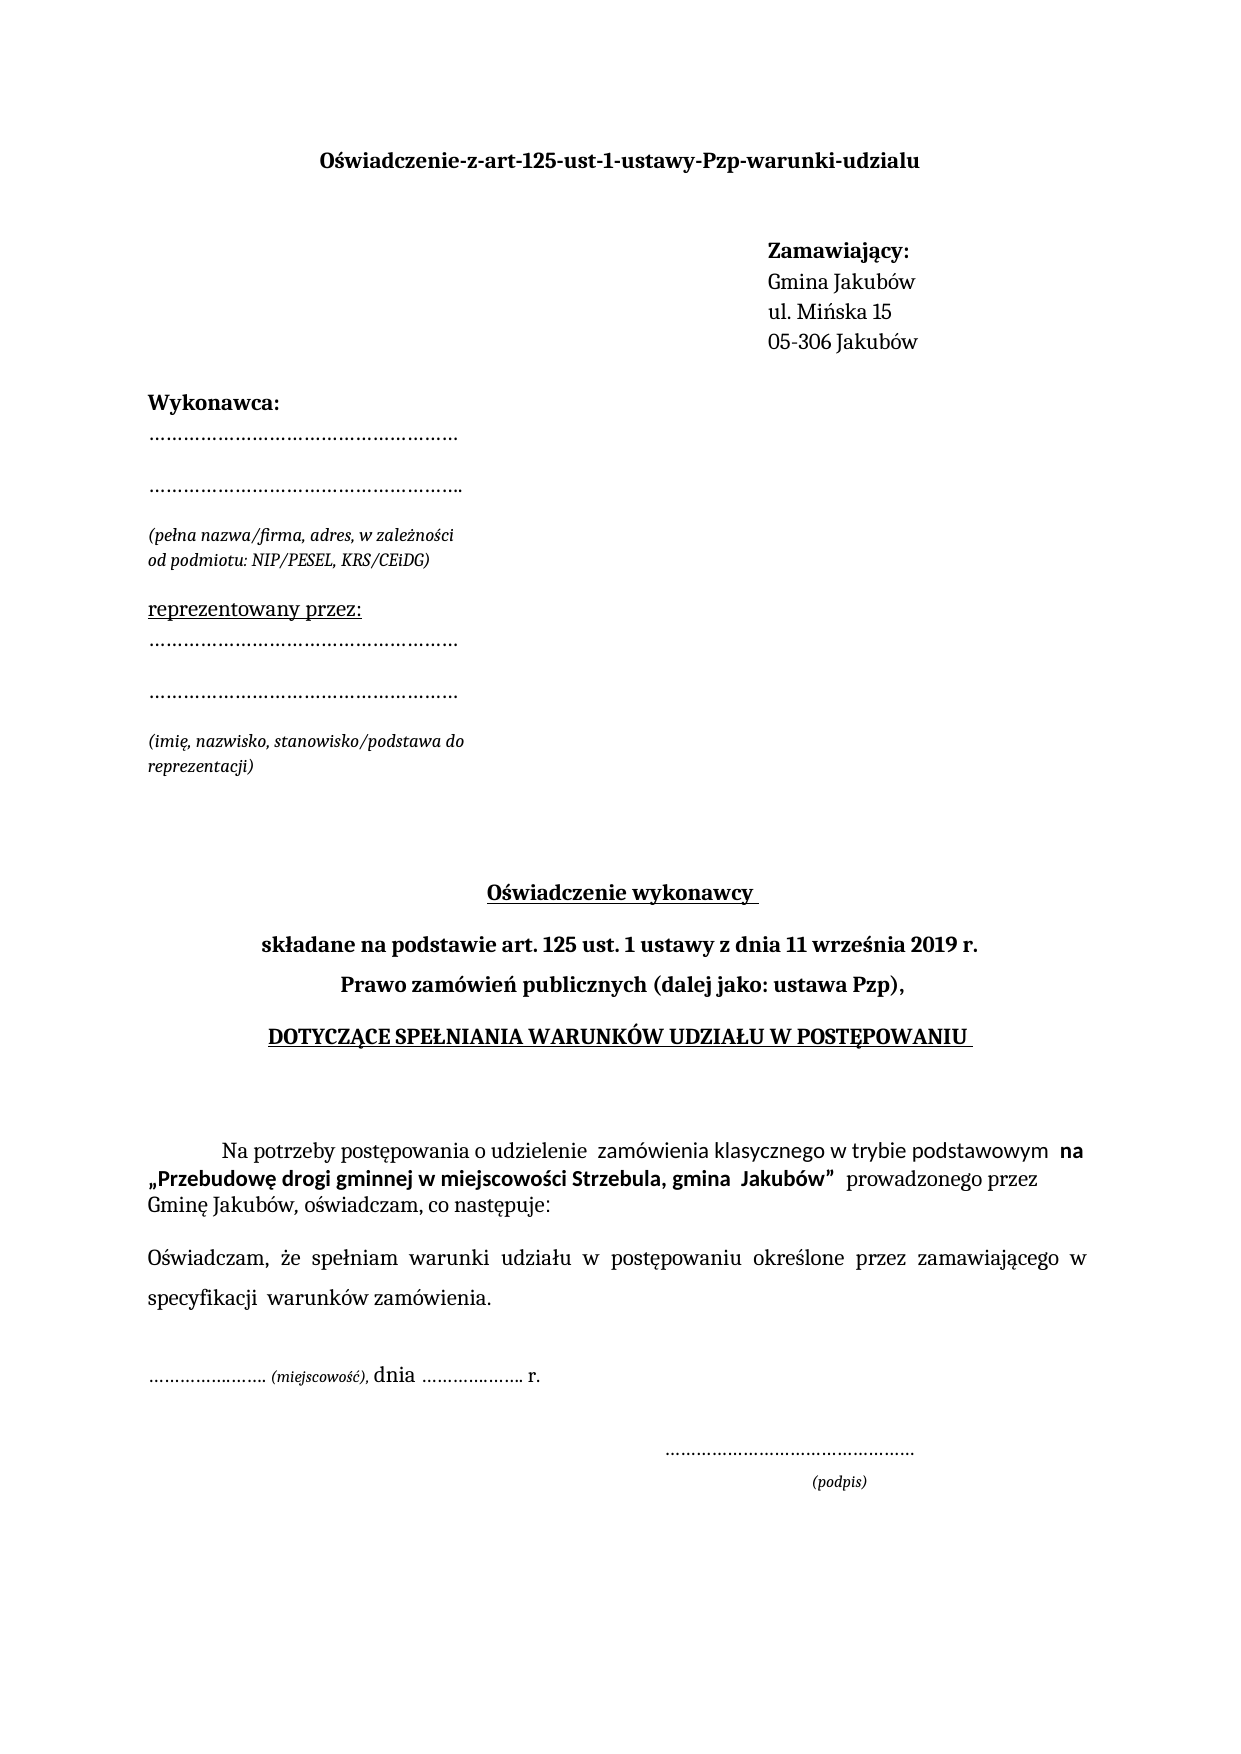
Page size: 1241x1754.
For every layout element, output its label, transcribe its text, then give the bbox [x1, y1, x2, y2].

text Oświadczam, że spełniam warunki udziału w postępowaniu określone przez zamawiającego w specyfikacji warunków zamówienia. [148, 1245, 1093, 1311]
text Gmina Jakubów [768, 268, 1093, 295]
text Oświadczenie wykonawcy [148, 880, 1093, 906]
text Na potrzeby postępowania o udzielenie zamówienia klasycznego w trybie podstawowym na „Przebudowę drogi gminnej w miejscowości Strzebula, gmina Jakubów” prowadzonego przez Gminę Jakubów, oświadczam, co następuje: [148, 1136, 1093, 1218]
text DOTYCZĄCE SPEŁNIANIA WARUNKÓW UDZIAŁU W POSTĘPOWANIU [148, 1023, 1093, 1092]
text ………………………………………… [148, 1437, 1093, 1461]
text (imię, nazwisko, stanowisko/podstawa do reprezentacji) [148, 731, 472, 777]
text ul. Mińska 15 [768, 299, 1093, 325]
text ……………………………………………………………………………………………… [148, 626, 472, 704]
text składane na podstawie art. 125 ust. 1 ustawy z dnia 11 września 2019 r. [148, 932, 1093, 958]
text 05-306 Jakubów [768, 329, 1093, 355]
text Prawo zamówień publicznych (dalej jako: ustawa Pzp), [148, 972, 1093, 998]
text Oświadczenie-z-art-125-ust-1-ustawy-Pzp-warunki-udzialu [147, 148, 1093, 174]
text …………….……. (miejscowość), dnia ………….……. r. [148, 1362, 1093, 1388]
text (pełna nazwa/firma, adres, w zależności od podmiotu: NIP/PESEL, KRS/CEiDG) [148, 525, 472, 571]
text (podpis) [738, 1473, 1093, 1492]
text reprezentowany przez: [148, 595, 1093, 622]
text ………………………………………………………………………………………………. [148, 419, 472, 498]
text Zamawiający: [694, 238, 1093, 264]
text Wykonawca: [148, 389, 1093, 416]
